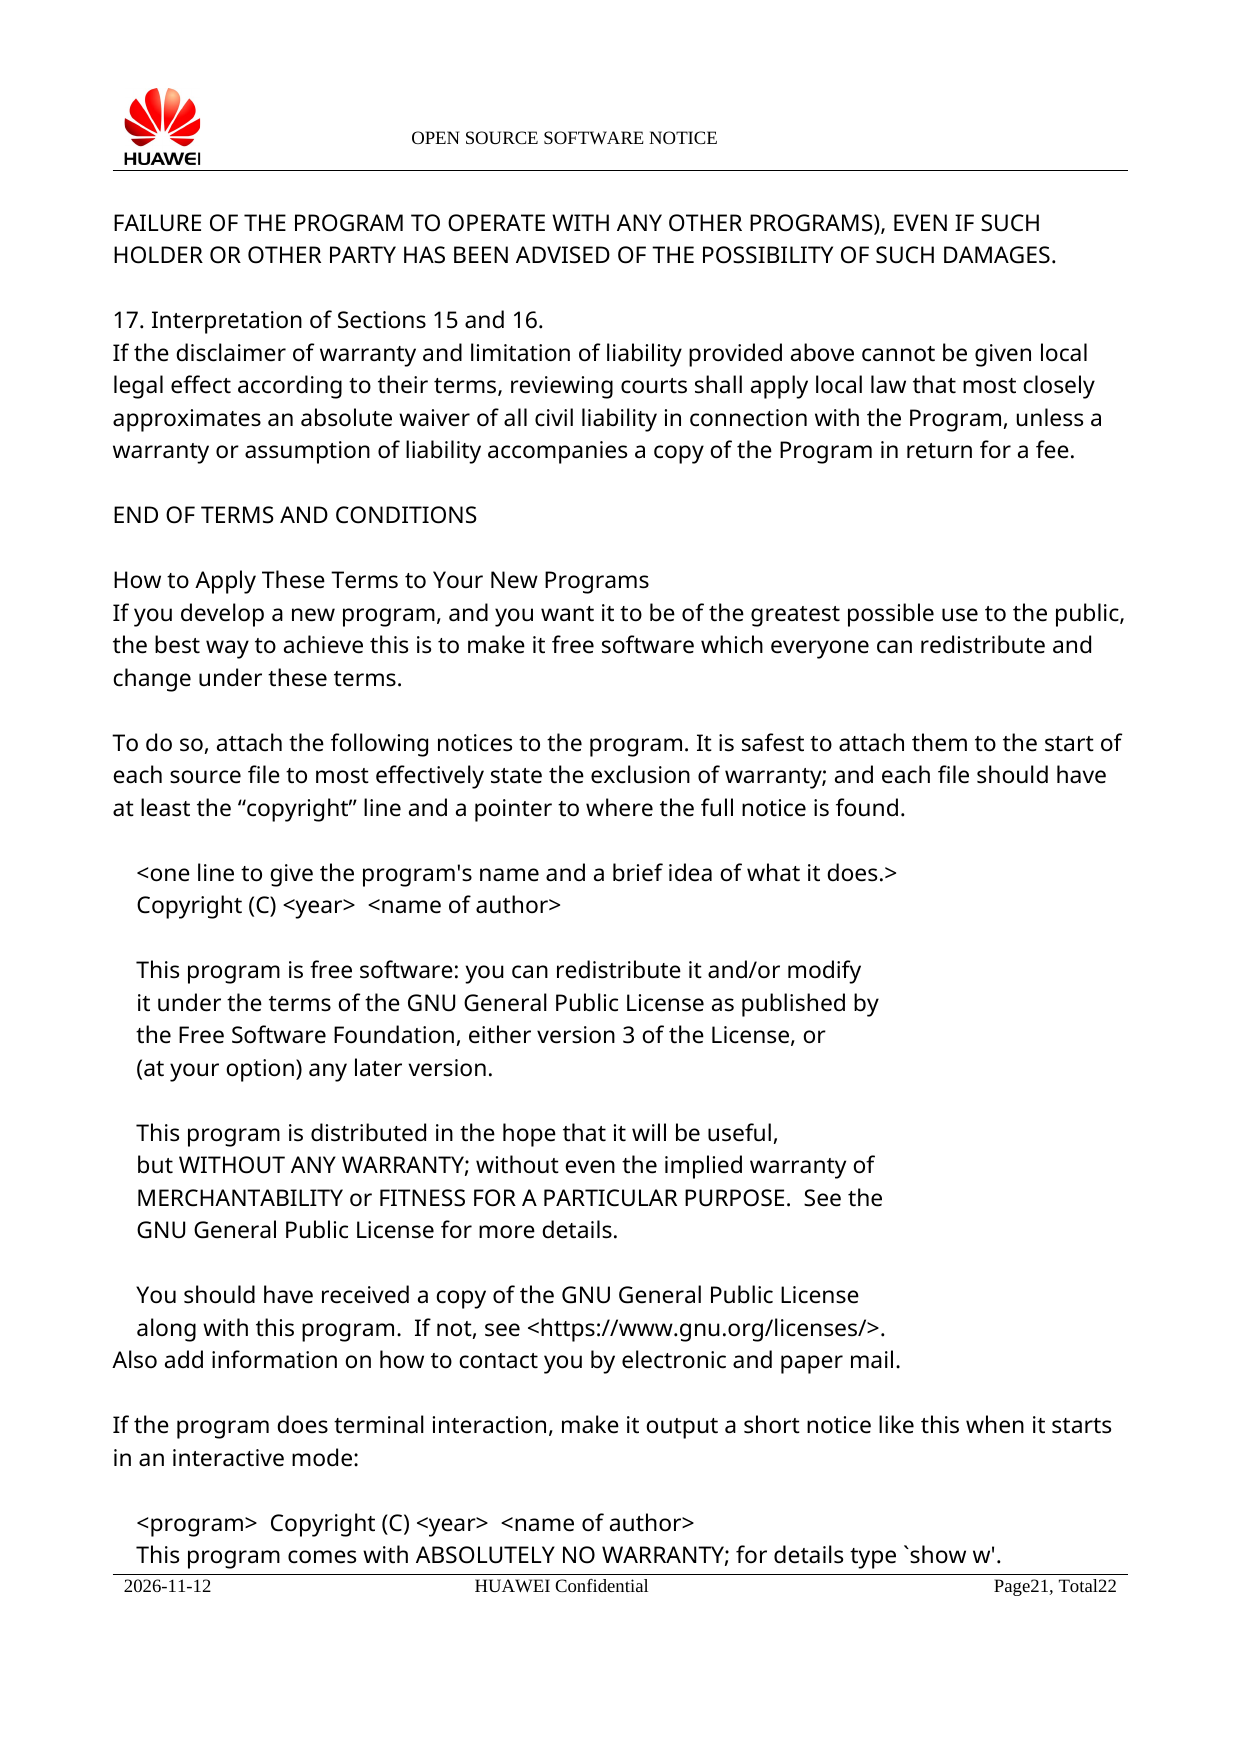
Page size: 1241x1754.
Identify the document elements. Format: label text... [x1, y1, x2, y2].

text MERCHANTABILITY or FITNESS FOR A PARTICULAR PURPOSE. See the [112, 1181, 1128, 1214]
text but WITHOUT ANY WARRANTY; without even the implied warranty of [112, 1149, 1128, 1181]
text This program is free software: you can redistribute it and/or modify [112, 954, 1128, 986]
text If the disclaimer of warranty and limitation of liability provided above cannot be given local legal effect according to their terms, reviewing courts shall apply local law that most closely approximates an absolute waiver of all civil liability in connection with the Program, unless a warranty or assumption of liability accompanies a copy of the Program in return for a fee. [112, 336, 1128, 466]
text along with this program. If not, see <https://www.gnu.org/licenses/>. [112, 1311, 1128, 1344]
text If you develop a new program, and you want it to be of the greatest possible use to the public, the best way to achieve this is to make it free software which everyone can redistribute and change under these terms. [112, 596, 1128, 694]
text <program> Copyright (C) <year> <name of author> [112, 1506, 1128, 1539]
text it under the terms of the GNU General Public License as published by [112, 986, 1128, 1019]
text the Free Software Foundation, either version 3 of the License, or [112, 1019, 1128, 1051]
text To do so, attach the following notices to the program. It is safest to attach them to the start of each source file to most effectively state the exclusion of warranty; and each file should have at least the “copyright” line and a pointer to where the full notice is found. [112, 726, 1128, 824]
text Copyright (C) <year> <name of author> [112, 889, 1128, 921]
text (at your option) any later version. [112, 1051, 1128, 1084]
text Also add information on how to contact you by electronic and paper mail. [112, 1344, 1128, 1376]
text How to Apply These Terms to Your New Programs [112, 564, 1128, 596]
text END OF TERMS AND CONDITIONS [112, 499, 1128, 531]
text You should have received a copy of the GNU General Public License [112, 1279, 1128, 1311]
picture [124, 88, 201, 165]
text GNU General Public License for more details. [112, 1214, 1128, 1246]
text If the program does terminal interaction, make it output a short notice like this when it starts in an interactive mode: [112, 1409, 1128, 1474]
text <one line to give the program's name and a brief idea of what it does.> [112, 856, 1128, 889]
text This program comes with ABSOLUTELY NO WARRANTY; for details type `show w'. [112, 1539, 1128, 1571]
text This program is distributed in the hope that it will be useful, [112, 1116, 1128, 1149]
text 17. Interpretation of Sections 15 and 16. [112, 304, 1128, 336]
